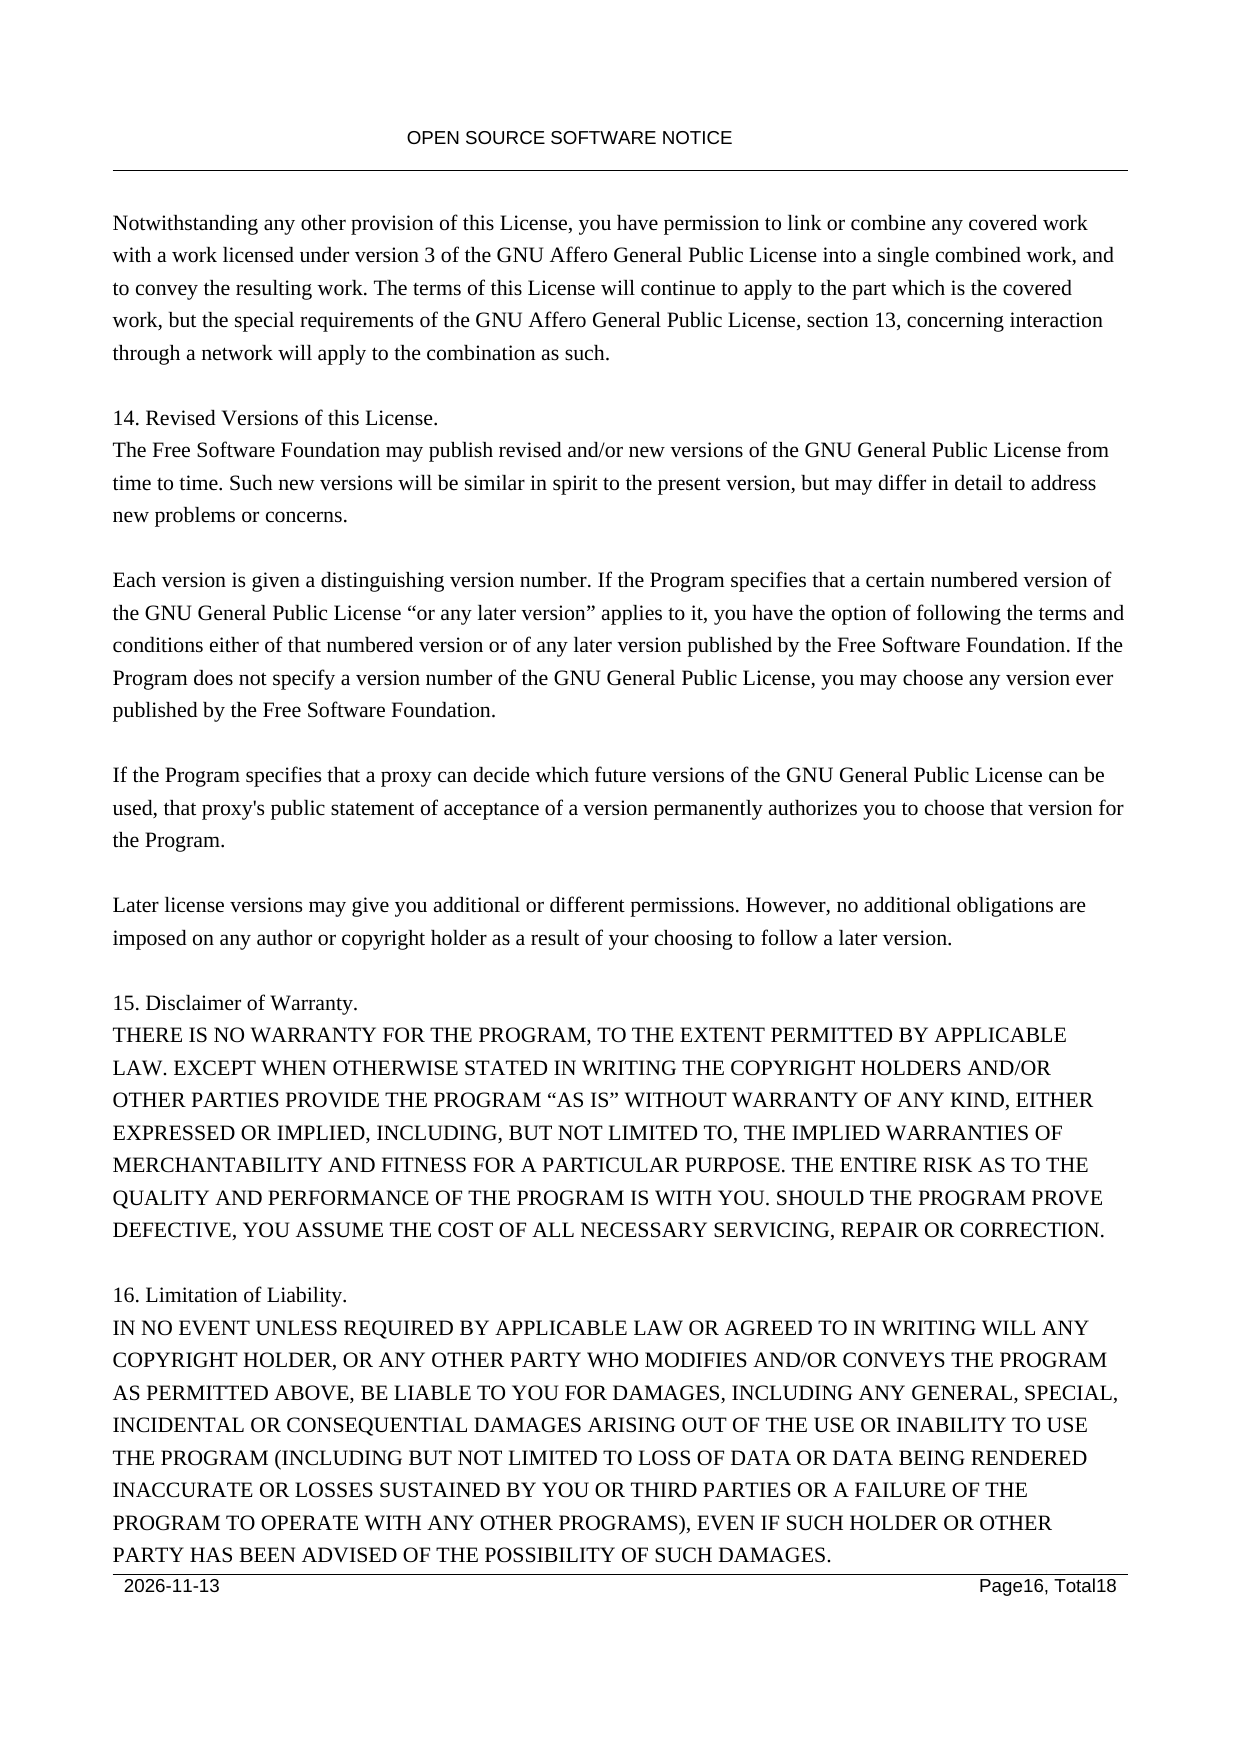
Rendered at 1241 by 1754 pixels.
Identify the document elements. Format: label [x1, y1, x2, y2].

text [112, 206, 1128, 1571]
